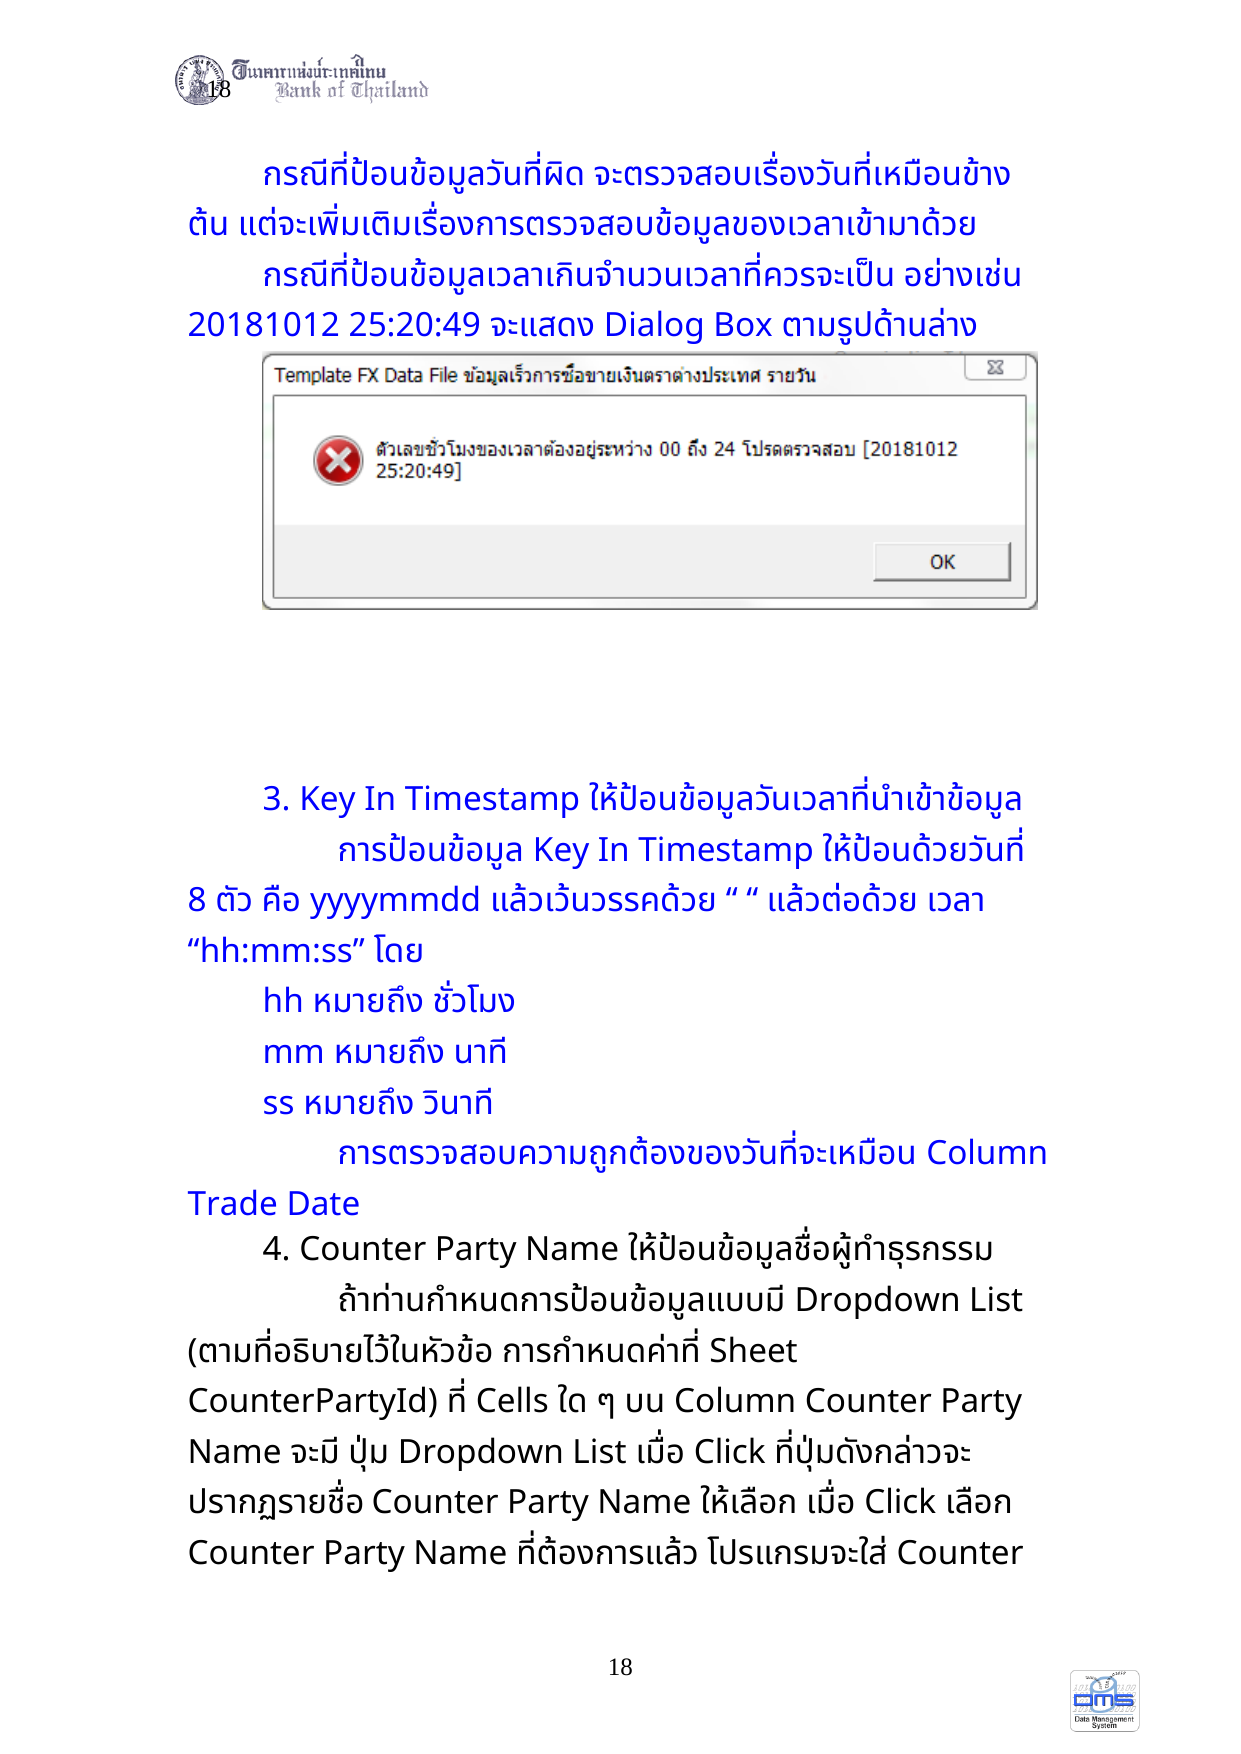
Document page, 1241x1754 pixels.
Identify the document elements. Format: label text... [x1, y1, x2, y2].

text การป้อนข้อมูล Key In Timestamp ให้ป้อนด้วยวันที่ 8 ตัว คือ yyyymmdd แล้วเว้นวรรคด้วย “ “ แล้วต่อด้วย เวลา “hh:mm:ss” โดย [187, 825, 1053, 977]
text ss หมายถึง วินาที [187, 1078, 1053, 1129]
text กรณีที่ป้อนข้อมูลวันที่ผิด จะตรวจสอบเรื่องวันที่เหมือนข้างต้น แต่จะเพิ่มเติมเรื่องการตรวจสอบข้อมูลของเวลาเข้ามาด้วย [187, 150, 1053, 251]
text hh หมายถึง ชั่วโมง [187, 977, 1053, 1028]
text กรณีที่ป้อนข้อมูลเวลาเกินจำนวนเวลาที่ควรจะเป็น อย่างเช่น 20181012 25:20:49 จะแสดง Dialog Box ตามรูปด้านล่าง [187, 251, 1053, 352]
picture [1068, 1668, 1144, 1737]
text 3. Key In Timestamp ให้ป้อนข้อมูลวันเวลาที่นำเข้าข้อมูล [187, 775, 1053, 825]
picture [262, 351, 1038, 610]
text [187, 1276, 1053, 1579]
text 4. Counter Party Name ให้ป้อนข้อมูลชื่อผู้ทำธุรกรรม [187, 1225, 1053, 1276]
text mm หมายถึง นาที [187, 1028, 1053, 1078]
picture [168, 49, 432, 113]
text การตรวจสอบความถูกต้องของวันที่จะเหมือน Column Trade Date [187, 1129, 1053, 1225]
